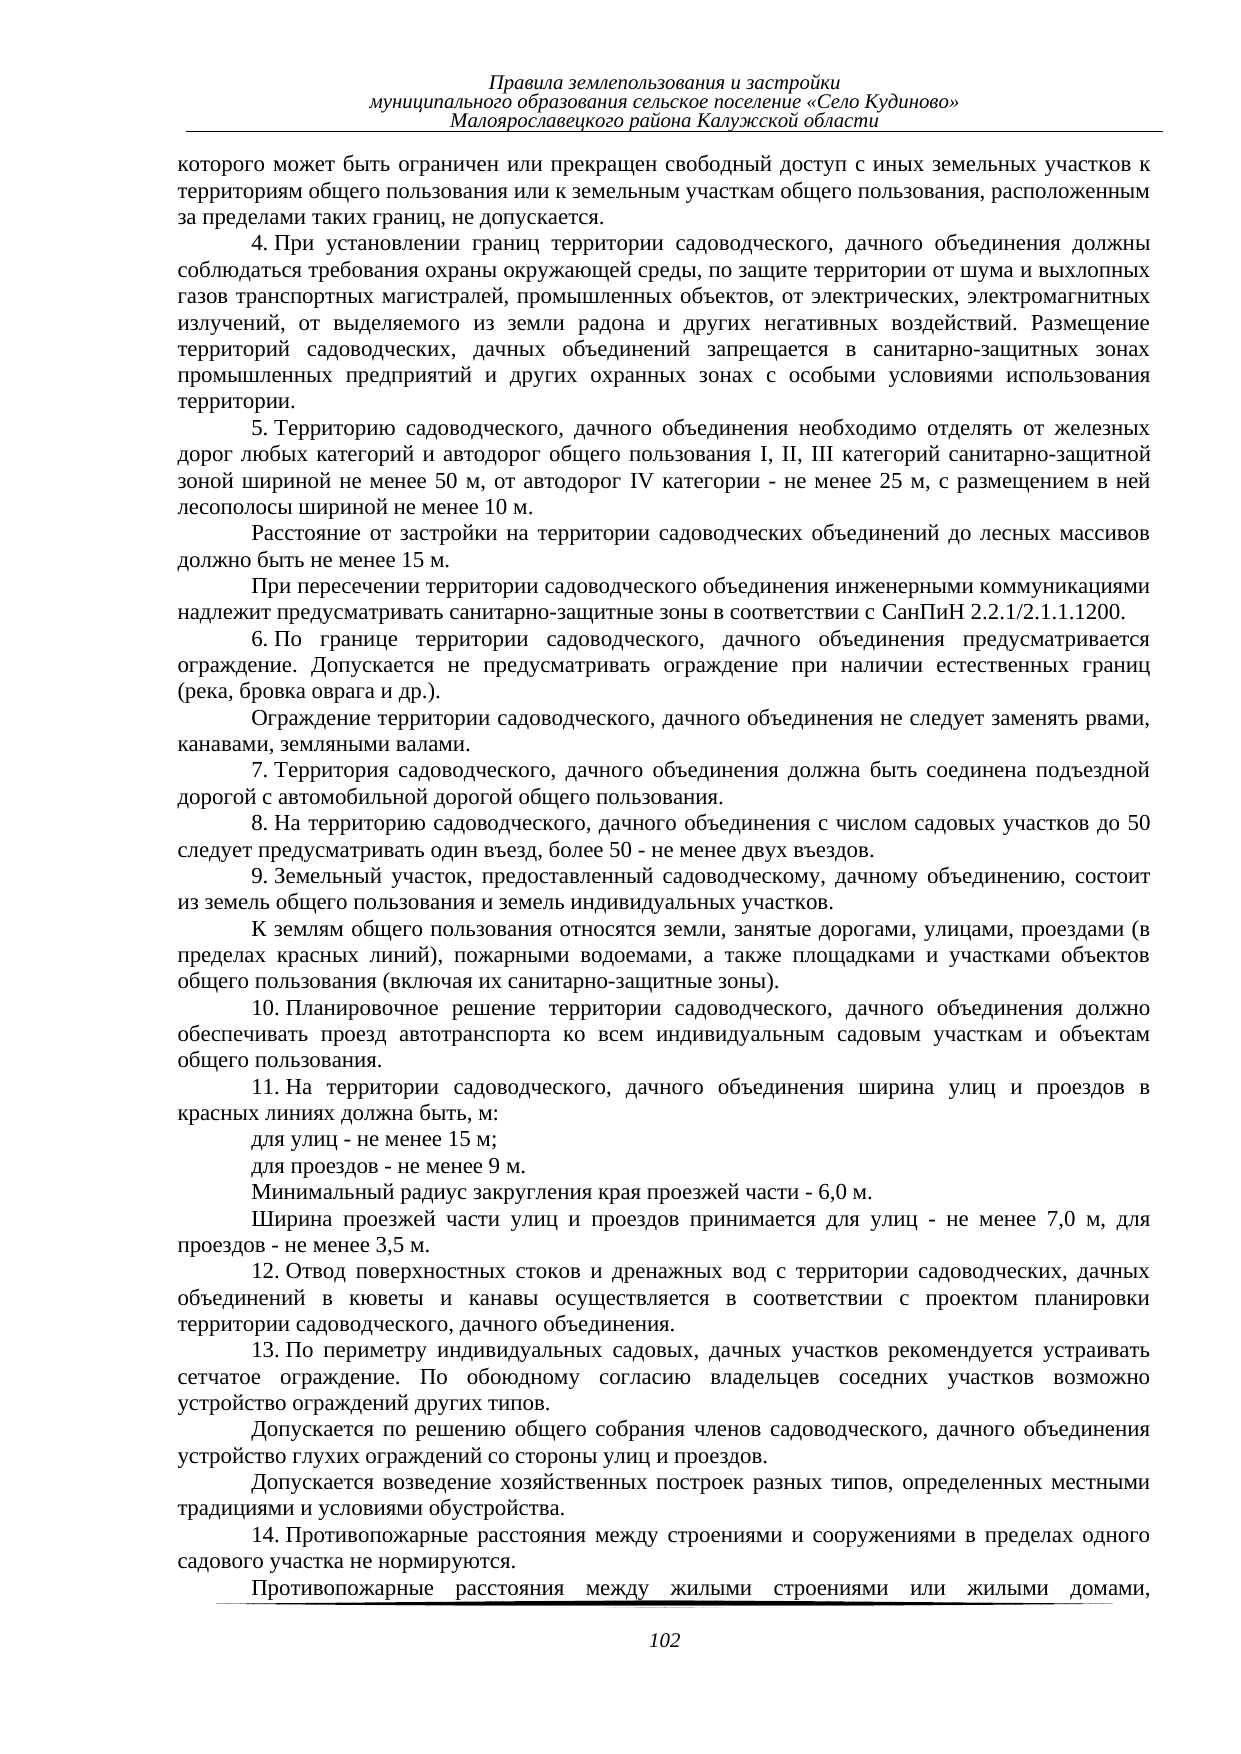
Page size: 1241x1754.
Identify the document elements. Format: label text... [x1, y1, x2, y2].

text 9. Земельный участок, предоставленный садоводческому, дачному объединению, состоит из земель общего пользования и земель индивидуальных участков. [177, 862, 1152, 915]
text 4. При установлении границ территории садоводческого, дачного объединения должны соблюдаться требования охраны окружающей среды, по защите территории от шума и выхлопных газов транспортных магистралей, промышленных объектов, от электрических, электромагнитных излучений, от выделяемого из земли радона и других негативных воздействий. Размещение территорий садоводческих, дачных объединений запрещается в санитарно-защитных зонах промышленных предприятий и других охранных зонах с особыми условиями использования территории. [177, 229, 1152, 414]
text Минимальный радиус закругления края проезжей части - 6,0 м. [177, 1178, 1152, 1204]
text Ширина проезжей части улиц и проездов принимается для улиц - не менее 7,0 м, для проездов - не менее 3,5 м. [177, 1204, 1152, 1257]
text 7. Территория садоводческого, дачного объединения должна быть соединена подъездной дорогой с автомобильной дорогой общего пользования. [177, 757, 1152, 809]
text для улиц - не менее 15 м; [177, 1126, 1152, 1152]
picture [215, 1600, 1113, 1608]
text При пересечении территории садоводческого объединения инженерными коммуникациями надлежит предусматривать санитарно-защитные зоны в соответствии с СанПиН 2.2.1/2.1.1.1200. [177, 572, 1152, 625]
text 11. На территории садоводческого, дачного объединения ширина улиц и проездов в красных линиях должна быть, м: [177, 1073, 1152, 1126]
text 6. По границе территории садоводческого, дачного объединения предусматривается ограждение. Допускается не предусматривать ограждение при наличии естественных границ (река, бровка оврага и др.). [177, 625, 1152, 704]
text 5. Территорию садоводческого, дачного объединения необходимо отделять от железных дорог любых категорий и автодорог общего пользования I, II, III категорий санитарно-защитной зоной шириной не менее 50 м, от автодорог IV категории - не менее 25 м, с размещением в ней лесополосы шириной не менее 10 м. [177, 414, 1152, 519]
text 10. Планировочное решение территории садоводческого, дачного объединения должно обеспечивать проезд автотранспорта ко всем индивидуальным садовым участкам и объектам общего пользования. [177, 994, 1152, 1073]
text К землям общего пользования относятся земли, занятые дорогами, улицами, проездами (в пределах красных линий), пожарными водоемами, а также площадками и участками объектов общего пользования (включая их санитарно-защитные зоны). [177, 915, 1152, 994]
text Допускается по решению общего собрания членов садоводческого, дачного объединения устройство глухих ограждений со стороны улиц и проездов. [177, 1415, 1152, 1468]
text 14. Противопожарные расстояния между строениями и сооружениями в пределах одного садового участка не нормируются. [177, 1521, 1152, 1573]
text Расстояние от застройки на территории садоводческих объединений до лесных массивов должно быть не менее 15 м. [177, 519, 1152, 572]
text 12. Отвод поверхностных стоков и дренажных вод с территории садоводческих, дачных объединений в кюветы и канавы осуществляется в соответствии с проектом планировки территории садоводческого, дачного объединения. [177, 1257, 1152, 1336]
text Ограждение территории садоводческого, дачного объединения не следует заменять рвами, канавами, земляными валами. [177, 704, 1152, 757]
text для проездов - не менее 9 м. [177, 1152, 1152, 1178]
text 8. На территорию садоводческого, дачного объединения с числом садовых участков до 50 следует предусматривать один въезд, более 50 - не менее двух въездов. [177, 809, 1152, 862]
text 13. По периметру индивидуальных садовых, дачных участков рекомендуется устраивать сетчатое ограждение. По обоюдному согласию владельцев соседних участков возможно устройство ограждений других типов. [177, 1336, 1152, 1415]
text Допускается возведение хозяйственных построек разных типов, определенных местными традициями и условиями обустройства. [177, 1468, 1152, 1521]
